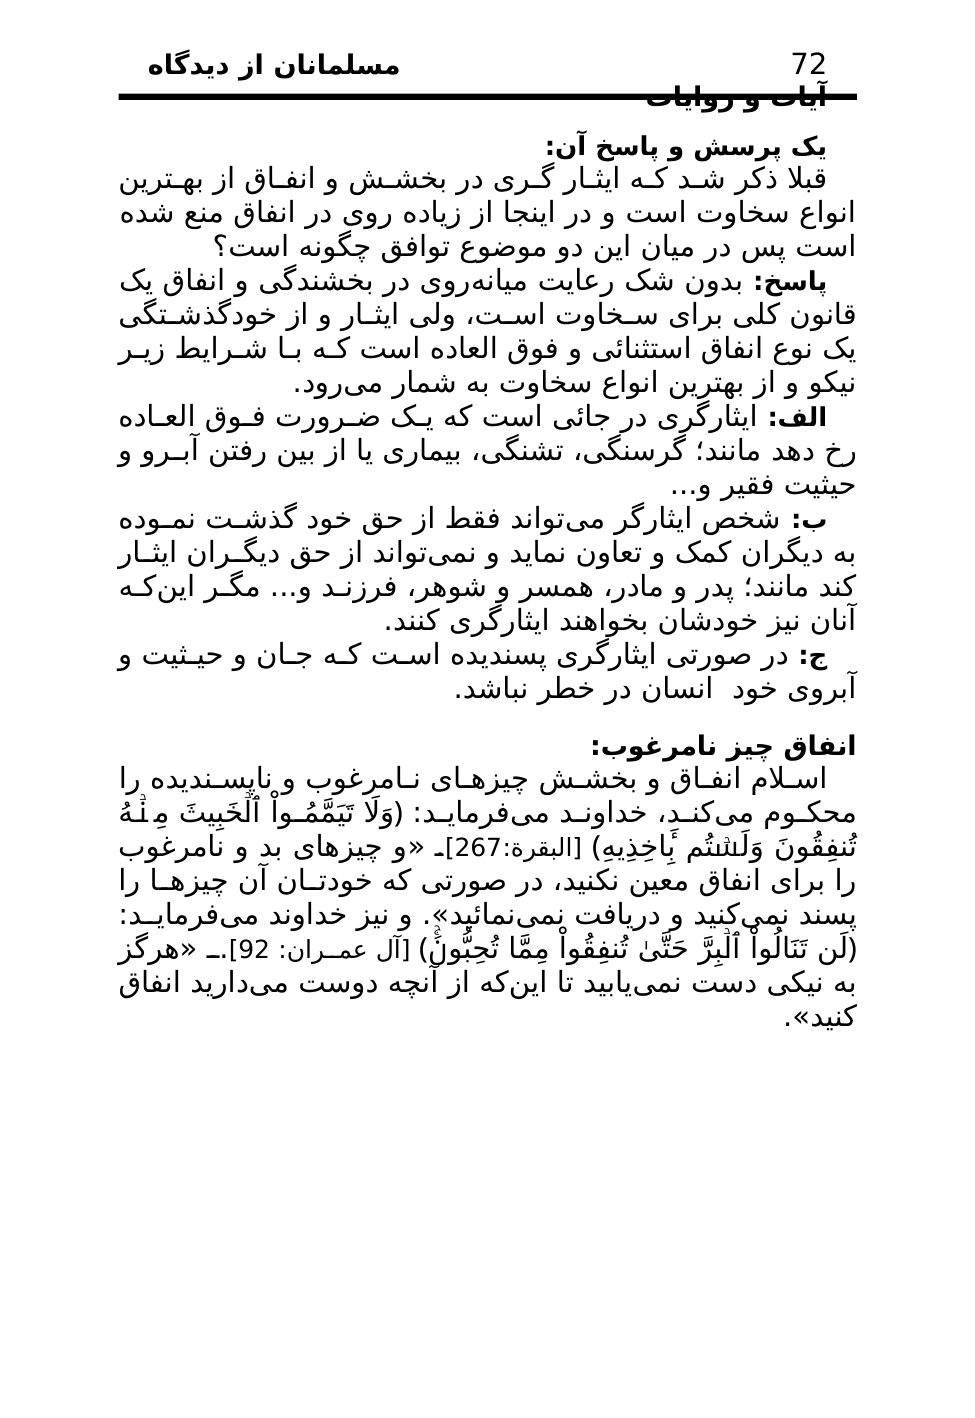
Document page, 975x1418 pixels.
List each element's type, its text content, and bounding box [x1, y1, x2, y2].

text قبلا ذکر شد که ایثار گری در بخشش و انفاق از بهترین انواع سخاوت است و در اینجا از زیاده روی در انفاق منع شده است پس در میان این دو موضوع توافق چگونه است؟ [118, 162, 857, 264]
text اسلام انفاق و بخشش چیزهای نامرغوب و ناپسندیده را محکوم می‌کند، خداوند می‌فرماید: ﴿وَلَا تَيَمَّمُواْ ٱلۡخَبِيثَ مِنۡهُ تُنفِقُونَ وَلَسۡتُم بِ‍َٔاخِذِيهِ﴾ [البقرة:267]. «و چیزهای بد و نامرغوب را برای انفاق معین نکنید، در صورتی که خودتان آن چیزها را پسند نمی‌کنید و دریافت نمی‌نمائید». و نیز خداوند می‌فرماید: ﴿لَن تَنَالُواْ ٱلۡبِرَّ حَتَّىٰ تُنفِقُواْ مِمَّا تُحِبُّونَۚ﴾ [آل عمران: 92]. «هرگز به نیکی دست نمی‌یابید تا این‌که از آنچه دوست می‌دارید انفاق کنید». [118, 762, 857, 1033]
text ب: شخص ایثارگر می‌تواند فقط از حق خود گذشت نموده به دیگران کمک و تعاون نماید ‌و نمی‌تواند از حق دیگران ایثار کند مانند؛ پدر و مادر، همسر و شوهر، فرزند و... مگر این‌که آنان نیز خودشان بخواهند ایثارگری کنند. [118, 501, 857, 637]
text یک پرسش و پاسخ آن: [118, 132, 857, 162]
text انفاق چیز نامرغوب: [118, 730, 857, 762]
text پاسخ: بدون شک رعایت میانه‌روی در بخشندگی و انفاق یک قانون کلی برای سخاوت است، ولی ایثار و از خودگذشتگی یک نوع انفاق استثنائی و فوق العاده است که با شرایط زیر نیکو و از بهترین انواع سخاوت به شمار می‌رود. [118, 264, 857, 399]
text الف: ایثارگری در جائی است که یک ضرورت فوق العاده رخ دهد ‌مانند؛ گرسنگی، تشنگی، بیماری یا از بین رفتن آبرو و حیثیت فقیر و... [118, 399, 857, 501]
text ج: در صورتی ایثارگری پسندیده است که جان و حیثیت و آبروی خود انسان در خطر نباشد. [118, 637, 857, 705]
